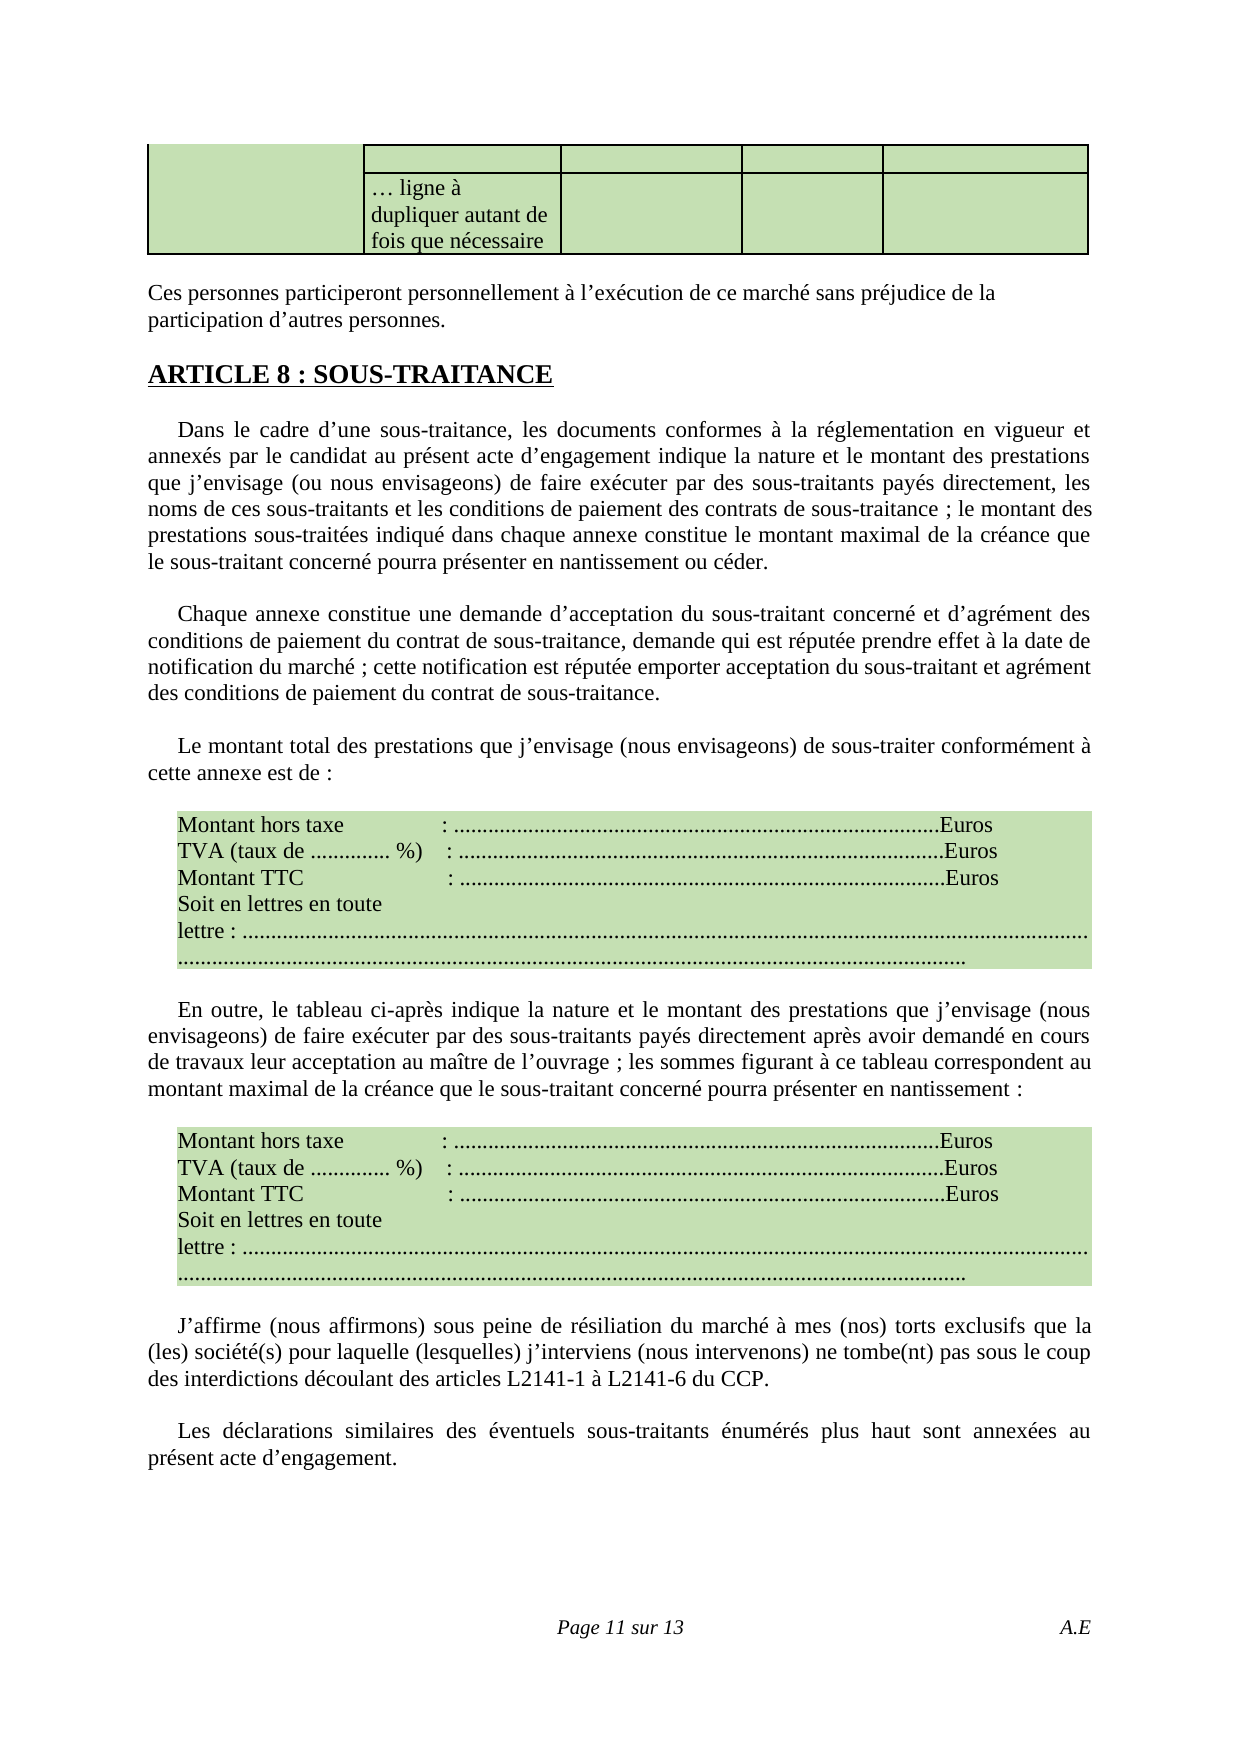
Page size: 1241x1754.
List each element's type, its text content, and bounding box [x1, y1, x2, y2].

table_cell [743, 174, 882, 253]
table_cell [365, 146, 560, 172]
text Montant hors taxe : .....................................................................................Euros [177, 1127, 1092, 1154]
text En outre, le tableau ci-après indique la nature et le montant des prestations que j’envisage (nous envisageons) de faire exécuter par des sous-traitants payés directement après avoir demandé en cours de travaux leur acceptation au maître de l’ouvrage ; les sommes figurant à ce tableau correspondent au montant maximal de la créance que le sous-traitant concerné pourra présenter en nantissement : [148, 996, 1092, 1101]
table_cell [149, 172, 363, 253]
text Montant hors taxe : .....................................................................................Euros [177, 811, 1092, 838]
text TVA (taux de .............. %) : .....................................................................................Euros [177, 838, 1092, 864]
text Dans le cadre d’une sous-traitance, les documents conformes à la réglementation en vigueur et annexés par le candidat au présent acte d’engagement indique la nature et le montant des prestations que j’envisage (ou nous envisageons) de faire exécuter par des sous-traitants payés directement, les noms de ces sous-traitants et les conditions de paiement des contrats de sous-traitance ; le montant des prestations sous-traitées indiqué dans chaque annexe constitue le montant maximal de la créance que le sous-traitant concerné pourra présenter en nantissement ou céder. [148, 416, 1092, 574]
table_cell …. [884, 146, 1087, 172]
table_cell … ligne à dupliquer autant de fois que nécessaire [365, 174, 560, 253]
text Montant TTC : .....................................................................................Euros [177, 864, 1092, 890]
text Les déclarations similaires des éventuels sous-traitants énumérés plus haut sont annexées au présent acte d’engagement. [148, 1417, 1092, 1470]
subtitle Article 8 : Sous-traitance [148, 358, 1092, 389]
text Montant TTC : .....................................................................................Euros [177, 1180, 1092, 1207]
text Soit en lettres en toute lettre : .............................................................................................................................................................................................................................................................................................. [177, 890, 1092, 969]
table_cell …. [562, 146, 741, 172]
text J’affirme (nous affirmons) sous peine de résiliation du marché à mes (nos) torts exclusifs que la (les) société(s) pour laquelle (lesquelles) j’interviens (nous intervenons) ne tombe(nt) pas sous le coup des interdictions découlant des articles L2141-1 à L2141-6 du CCP. [148, 1312, 1092, 1391]
text Chaque annexe constitue une demande d’acceptation du sous-traitant concerné et d’agrément des conditions de paiement du contrat de sous-traitance, demande qui est réputée prendre effet à la date de notification du marché ; cette notification est réputée emporter acceptation du sous-traitant et agrément des conditions de paiement du contrat de sous-traitance. [148, 600, 1092, 706]
table_cell [884, 174, 1087, 253]
text Ces personnes participeront personnellement à l’exécution de ce marché sans préjudice de la participation d’autres personnes. [148, 279, 1092, 332]
table_cell [562, 174, 741, 253]
text Le montant total des prestations que j’envisage (nous envisageons) de sous-traiter conformément à cette annexe est de : [148, 732, 1092, 785]
text TVA (taux de .............. %) : .....................................................................................Euros [177, 1154, 1092, 1180]
text Soit en lettres en toute lettre : .............................................................................................................................................................................................................................................................................................. [177, 1207, 1092, 1286]
table_cell …. [743, 146, 882, 172]
